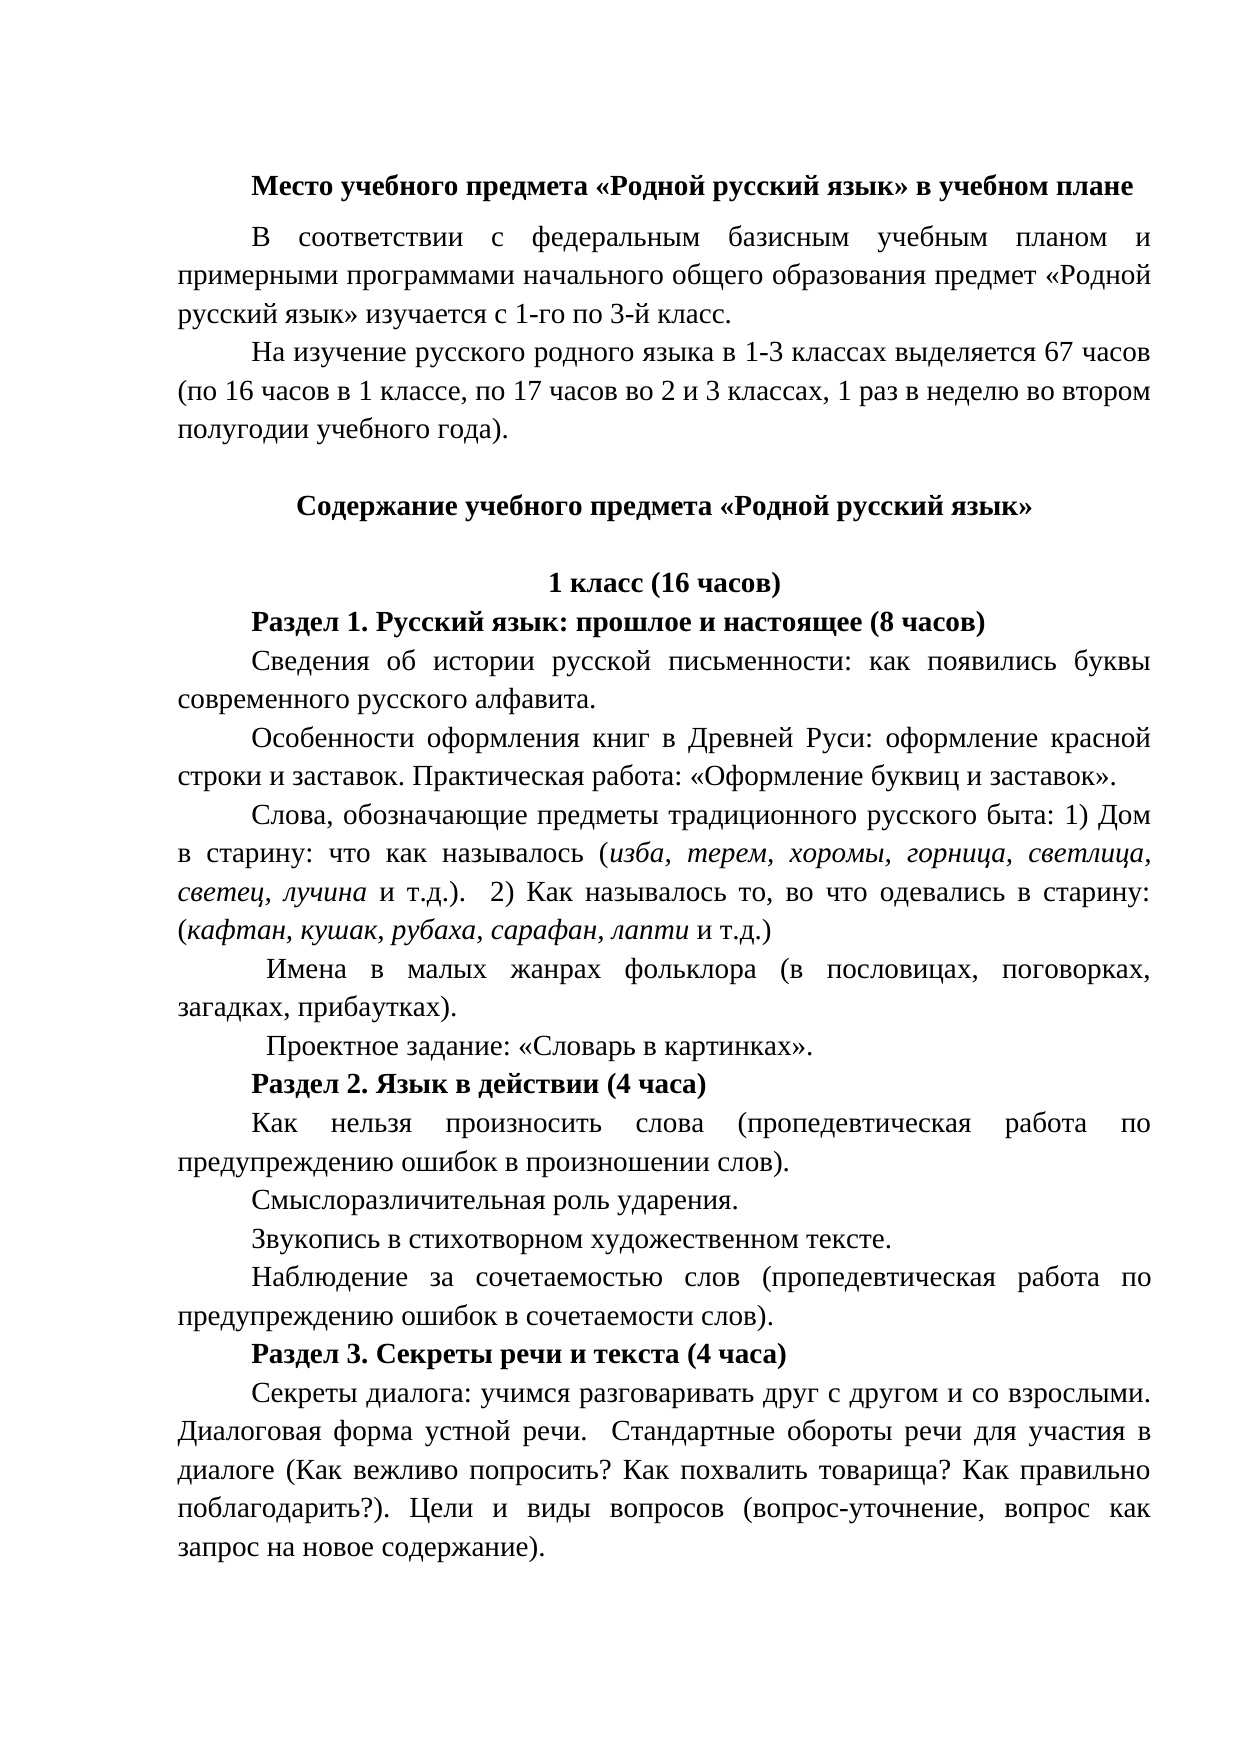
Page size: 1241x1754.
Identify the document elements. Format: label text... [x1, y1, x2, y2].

text Раздел 1. Русский язык: прошлое и настоящее (8 часов) [177, 604, 1152, 638]
text Раздел 3. Секреты речи и текста (4 часа) [177, 1336, 1152, 1370]
text Место учебного предмета «Родной русский язык» в учебном плане [177, 168, 1152, 202]
text Проектное задание: «Словарь в картинках». [177, 1028, 1152, 1062]
text На изучение русского родного языка в 1-3 классах выделяется 67 часов (по 16 часов в 1 классе, по 17 часов во 2 и 3 классах, 1 раз в неделю во втором полугодии учебного года). [177, 334, 1152, 445]
text Сведения об истории русской письменности: как появились буквы современного русского алфавита. [177, 643, 1152, 715]
text Звукопись в стихотворном художественном тексте. [177, 1221, 1152, 1254]
text Наблюдение за сочетаемостью слов (пропедевтическая работа по предупреждению ошибок в сочетаемости слов). [177, 1259, 1152, 1331]
text Содержание учебного предмета «Родной русский язык» [177, 488, 1152, 522]
text Как нельзя произносить слова (пропедевтическая работа по предупреждению ошибок в произношении слов). [177, 1105, 1152, 1177]
text Раздел 2. Язык в действии (4 часа) [177, 1067, 1152, 1100]
text Особенности оформления книг в Древней Руси: оформление красной строки и заставок. Практическая работа: «Оформление буквиц и заставок». [177, 720, 1152, 792]
text Смыслоразличительная роль ударения. [177, 1182, 1152, 1216]
text 1 класс (16 часов) [177, 566, 1152, 599]
text В соответствии с федеральным базисным учебным планом и примерными программами начального общего образования предмет «Родной русский язык» изучается с 1-го по 3-й класс. [177, 219, 1152, 329]
text Имена в малых жанрах фольклора (в пословицах, поговорках, загадках, прибаутках). [177, 951, 1152, 1023]
text Слова, обозначающие предметы традиционного русского быта: 1) Дом в старину: что как называлось (изба, терем, хоромы, горница, светлица, светец, лучина и т.д.). 2) Как называлось то, во что одевались в старину: (кафтан, кушак, рубаха, сарафан, лапти и т.д.) [177, 797, 1152, 946]
text Секреты диалога: учимся разговаривать друг с другом и со взрослыми. Диалоговая форма устной речи. Стандартные обороты речи для участия в диалоге (Как вежливо попросить? Как похвалить товарища? Как правильно поблагодарить?). Цели и виды вопросов (вопрос-уточнение, вопрос как запрос на новое содержание). [177, 1375, 1152, 1563]
